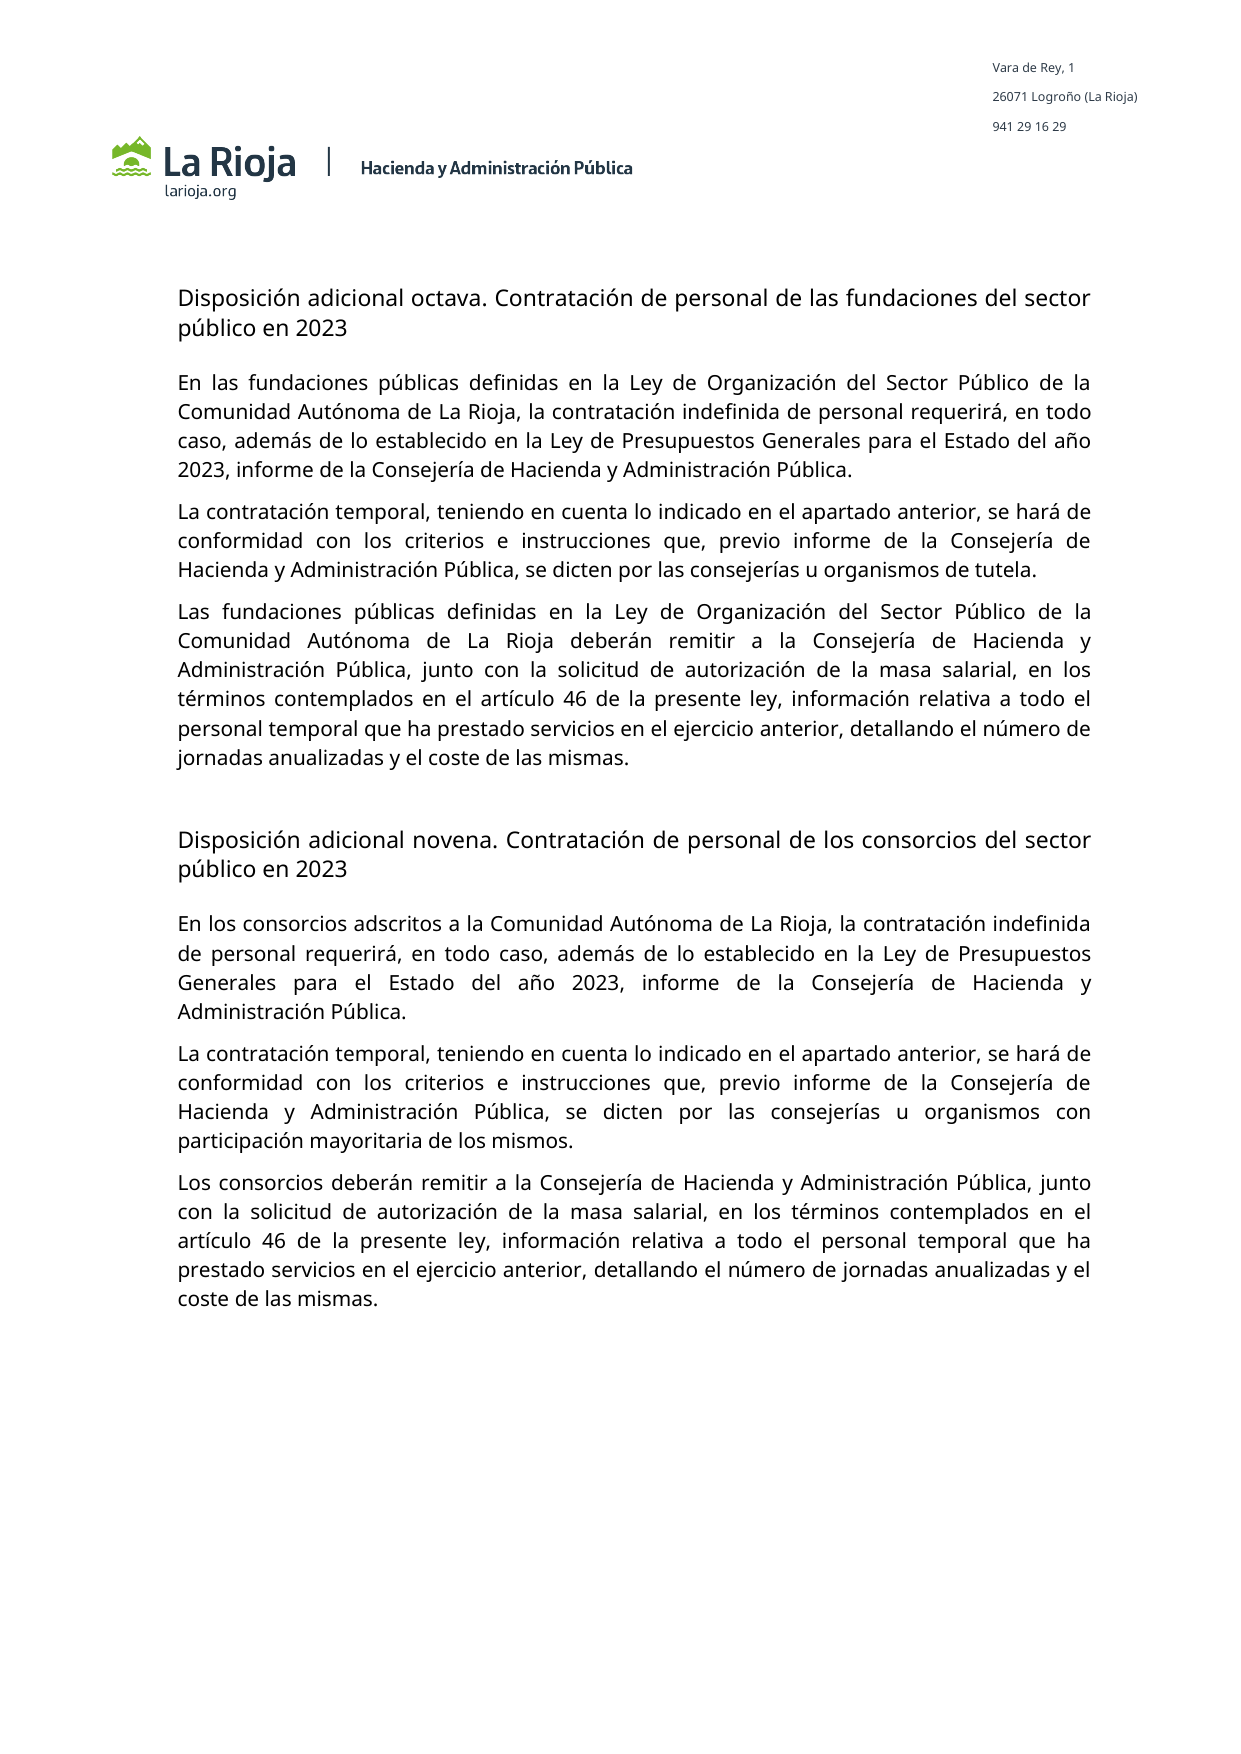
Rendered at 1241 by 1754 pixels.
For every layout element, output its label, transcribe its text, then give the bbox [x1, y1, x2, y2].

text En las fundaciones públicas definidas en la Ley de Organización del Sector Público de la Comunidad Autónoma de La Rioja, la contratación indefinida de personal requerirá, en todo caso, además de lo establecido en la Ley de Presupuestos Generales para el Estado del año 2023, informe de la Consejería de Hacienda y Administración Pública. [177, 367, 1092, 483]
subtitle Disposición adicional novena. Contratación de personal de los consorcios del sector público en 2023 [177, 825, 1092, 883]
text La contratación temporal, teniendo en cuenta lo indicado en el apartado anterior, se hará de conformidad con los criterios e instrucciones que, previo informe de la Consejería de Hacienda y Administración Pública, se dicten por las consejerías u organismos con participación mayoritaria de los mismos. [177, 1038, 1092, 1154]
picture [19, 58, 1241, 296]
text En los consorcios adscritos a la Comunidad Autónoma de La Rioja, la contratación indefinida de personal requerirá, en todo caso, además de lo establecido en la Ley de Presupuestos Generales para el Estado del año 2023, informe de la Consejería de Hacienda y Administración Pública. [177, 908, 1092, 1025]
subtitle Disposición adicional octava. Contratación de personal de las fundaciones del sector público en 2023 [177, 283, 1092, 342]
text Los consorcios deberán remitir a la Consejería de Hacienda y Administración Pública, junto con la solicitud de autorización de la masa salarial, en los términos contemplados en el artículo 46 de la presente ley, información relativa a todo el personal temporal que ha prestado servicios en el ejercicio anterior, detallando el número de jornadas anualizadas y el coste de las mismas. [177, 1167, 1092, 1313]
text La contratación temporal, teniendo en cuenta lo indicado en el apartado anterior, se hará de conformidad con los criterios e instrucciones que, previo informe de la Consejería de Hacienda y Administración Pública, se dicten por las consejerías u organismos de tutela. [177, 496, 1092, 583]
text Las fundaciones públicas definidas en la Ley de Organización del Sector Público de la Comunidad Autónoma de La Rioja deberán remitir a la Consejería de Hacienda y Administración Pública, junto con la solicitud de autorización de la masa salarial, en los términos contemplados en el artículo 46 de la presente ley, información relativa a todo el personal temporal que ha prestado servicios en el ejercicio anterior, detallando el número de jornadas anualizadas y el coste de las mismas. [177, 596, 1092, 771]
